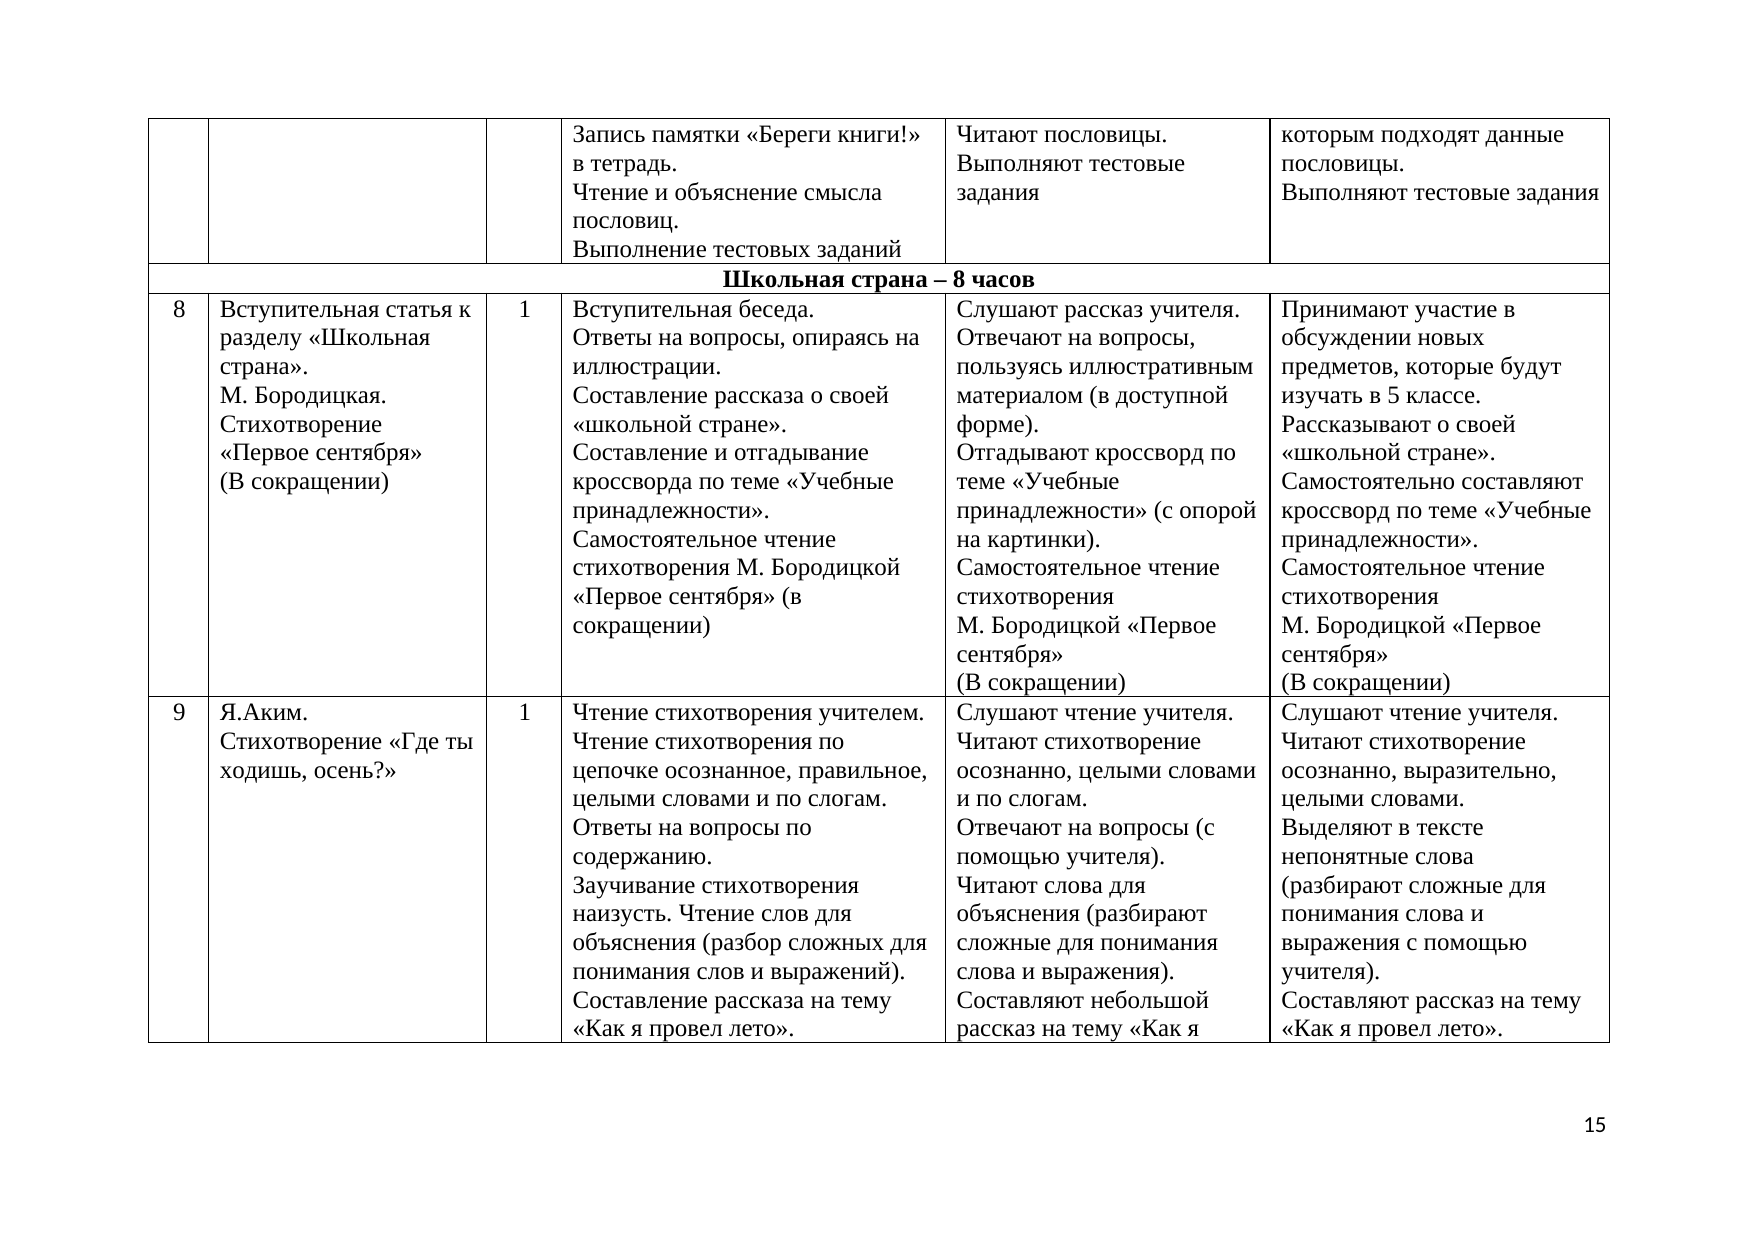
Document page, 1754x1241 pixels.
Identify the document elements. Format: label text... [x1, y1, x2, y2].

table_cell 8 [149, 294, 208, 696]
table_cell Слушают рассказ учителя. Отвечают на вопросы, пользуясь иллюстративным материалом (в доступной форме). Отгадывают кроссворд по теме «Учебные принадлежности» (с опорой на картинки). Самостоятельное чтение стихотворения М. Бородицкой «Первое сентября» (В сокращении) [946, 294, 1269, 696]
table_cell Школьная страна – 8 часов [149, 264, 1609, 293]
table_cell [562, 119, 945, 263]
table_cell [209, 119, 486, 263]
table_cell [1271, 697, 1609, 1042]
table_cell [1271, 119, 1609, 263]
table_cell 1 [487, 294, 561, 696]
table_cell Принимают участие в обсуждении новых предметов, которые будут изучать в 5 классе. Рассказывают о своей «школьной стране». Самостоятельно составляют кроссворд по теме «Учебные принадлежности». Самостоятельное чтение стихотворения М. Бородицкой «Первое сентября» (В сокращении) [1271, 294, 1609, 696]
table_cell 1 [487, 697, 561, 1042]
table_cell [209, 697, 486, 1042]
table_cell Вступительная статья к разделу «Школьная страна». М. Бородицкая. Стихотворение «Первое сентября» (В сокращении) [209, 294, 486, 696]
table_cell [946, 119, 1269, 263]
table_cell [946, 697, 1269, 1042]
table_cell Вступительная беседа. Ответы на вопросы, опираясь на иллюстрации. Составление рассказа о своей «школьной стране». Составление и отгадывание кроссворда по теме «Учебные принадлежности». Самостоятельное чтение стихотворения М. Бородицкой «Первое сентября» (в сокращении) [562, 294, 945, 696]
table_cell 1 [487, 119, 561, 263]
table_cell 9 [149, 697, 208, 1042]
table_cell 7 [149, 119, 208, 263]
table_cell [562, 697, 945, 1042]
